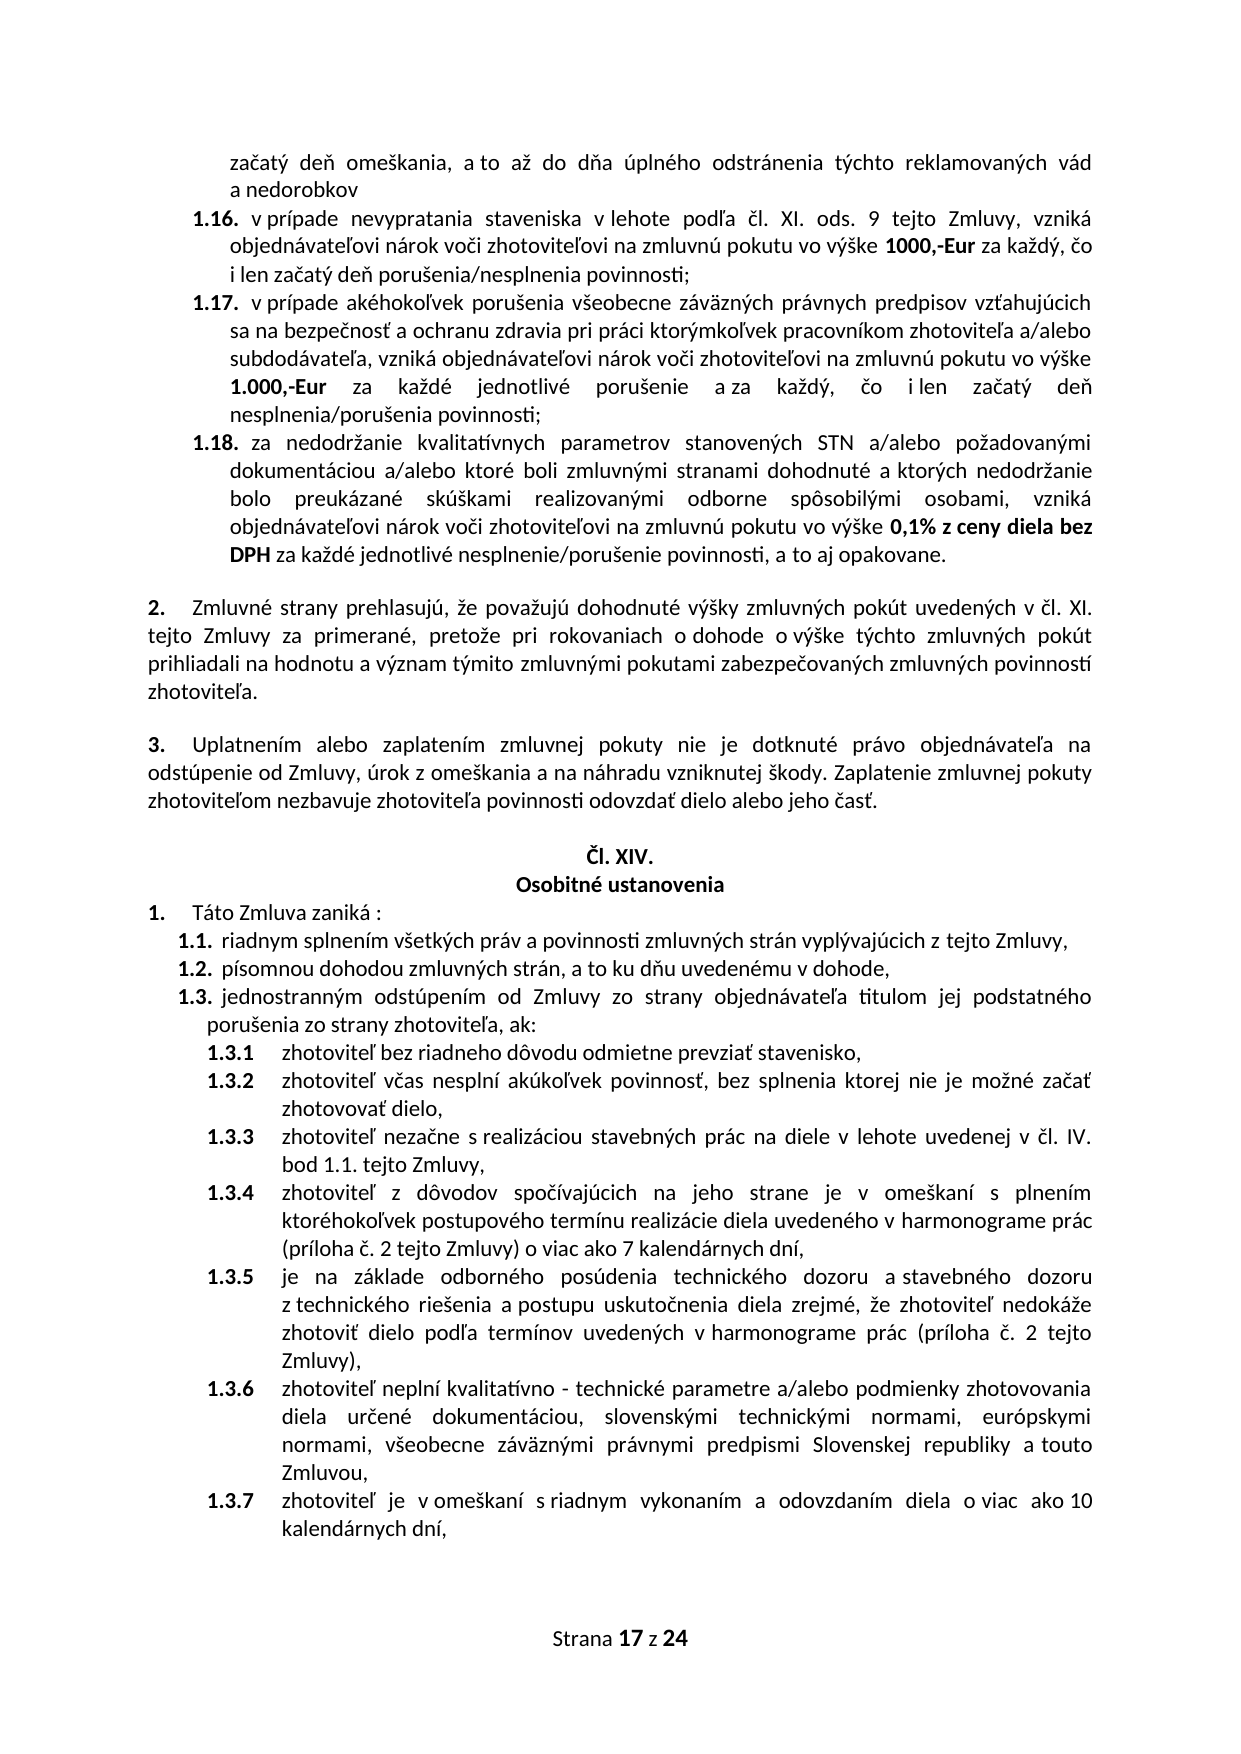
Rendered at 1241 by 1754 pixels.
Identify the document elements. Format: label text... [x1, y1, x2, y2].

list Uplatnením alebo zaplatením zmluvnej pokuty nie je dotknuté právo objednávateľa na odstúpenie od Zmluvy, úrok z omeškania a na náhradu vzniknutej škody. Zaplatenie zmluvnej pokuty zhotoviteľom nezbavuje zhotoviteľa povinnosti odovzdať dielo alebo jeho časť. [148, 730, 1093, 814]
list písomnou dohodou zmluvných strán, a to ku dňu uvedenému v dohode, [177, 954, 1093, 982]
list za nedodržanie kvalitatívnych parametrov stanovených STN a/alebo požadovanými dokumentáciou a/alebo ktoré boli zmluvnými stranami dohodnuté a ktorých nedodržanie bolo preukázané skúškami realizovanými odborne spôsobilými osobami, vzniká objednávateľovi nárok voči zhotoviteľovi na zmluvnú pokutu vo výške 0,1% z ceny diela bez DPH za každé jednotlivé nesplnenie/porušenie povinnosti, a to aj opakovane. [192, 428, 1093, 568]
list riadnym splnením všetkých práv a povinnosti zmluvných strán vyplývajúcich z tejto Zmluvy, [177, 926, 1093, 954]
list zhotoviteľ nezačne s realizáciou stavebných prác na diele v lehote uvedenej v čl. IV. bod 1.1. tejto Zmluvy, [207, 1122, 1093, 1178]
text Čl. XIV. [148, 842, 1093, 870]
list zhotoviteľ včas nesplní akúkoľvek povinnosť, bez splnenia ktorej nie je možné začať zhotovovať dielo, [207, 1066, 1093, 1122]
list je na základe odborného posúdenia technického dozoru a stavebného dozoru z technického riešenia a postupu uskutočnenia diela zrejmé, že zhotoviteľ nedokáže zhotoviť dielo podľa termínov uvedených v harmonograme prác (príloha č. 2 tejto Zmluvy), [207, 1262, 1093, 1374]
list zhotoviteľ neplní kvalitatívno - technické parametre a/alebo podmienky zhotovovania diela určené dokumentáciou, slovenskými technickými normami, európskymi normami, všeobecne záväznými právnymi predpismi Slovenskej republiky a touto Zmluvou, [207, 1374, 1093, 1487]
list Zmluvné strany prehlasujú, že považujú dohodnuté výšky zmluvných pokút uvedených v čl. XI. tejto Zmluvy za primerané, pretože pri rokovaniach o dohode o výške týchto zmluvných pokút prihliadali na hodnotu a význam týmito zmluvnými pokutami zabezpečovaných zmluvných povinností zhotoviteľa. [148, 593, 1093, 705]
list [192, 148, 1093, 204]
text Osobitné ustanovenia [148, 870, 1093, 898]
list jednostranným odstúpením od Zmluvy zo strany objednávateľa titulom jej podstatného porušenia zo strany zhotoviteľa, ak: [177, 982, 1093, 1038]
list zhotoviteľ z dôvodov spočívajúcich na jeho strane je v omeškaní s plnením ktoréhokoľvek postupového termínu realizácie diela uvedeného v harmonograme prác (príloha č. 2 tejto Zmluvy) o viac ako 7 kalendárnych dní, [207, 1178, 1093, 1262]
list zhotoviteľ je v omeškaní s riadnym vykonaním a odovzdaním diela o viac ako 10 kalendárnych dní, [207, 1487, 1093, 1543]
list Táto Zmluva zaniká : [148, 898, 1093, 926]
list zhotoviteľ bez riadneho dôvodu odmietne prevziať stavenisko, [207, 1038, 1093, 1066]
list v prípade nevypratania staveniska v lehote podľa čl. XI. ods. 9 tejto Zmluvy, vzniká objednávateľovi nárok voči zhotoviteľovi na zmluvnú pokutu vo výške 1000,-Eur za každý, čo i len začatý deň porušenia/nesplnenia povinnosti; [192, 204, 1093, 288]
list v prípade akéhokoľvek porušenia všeobecne záväzných právnych predpisov vzťahujúcich sa na bezpečnosť a ochranu zdravia pri práci ktorýmkoľvek pracovníkom zhotoviteľa a/alebo subdodávateľa, vzniká objednávateľovi nárok voči zhotoviteľovi na zmluvnú pokutu vo výške 1.000,-Eur za každé jednotlivé porušenie a za každý, čo i len začatý deň nesplnenia/porušenia povinnosti; [192, 288, 1093, 428]
